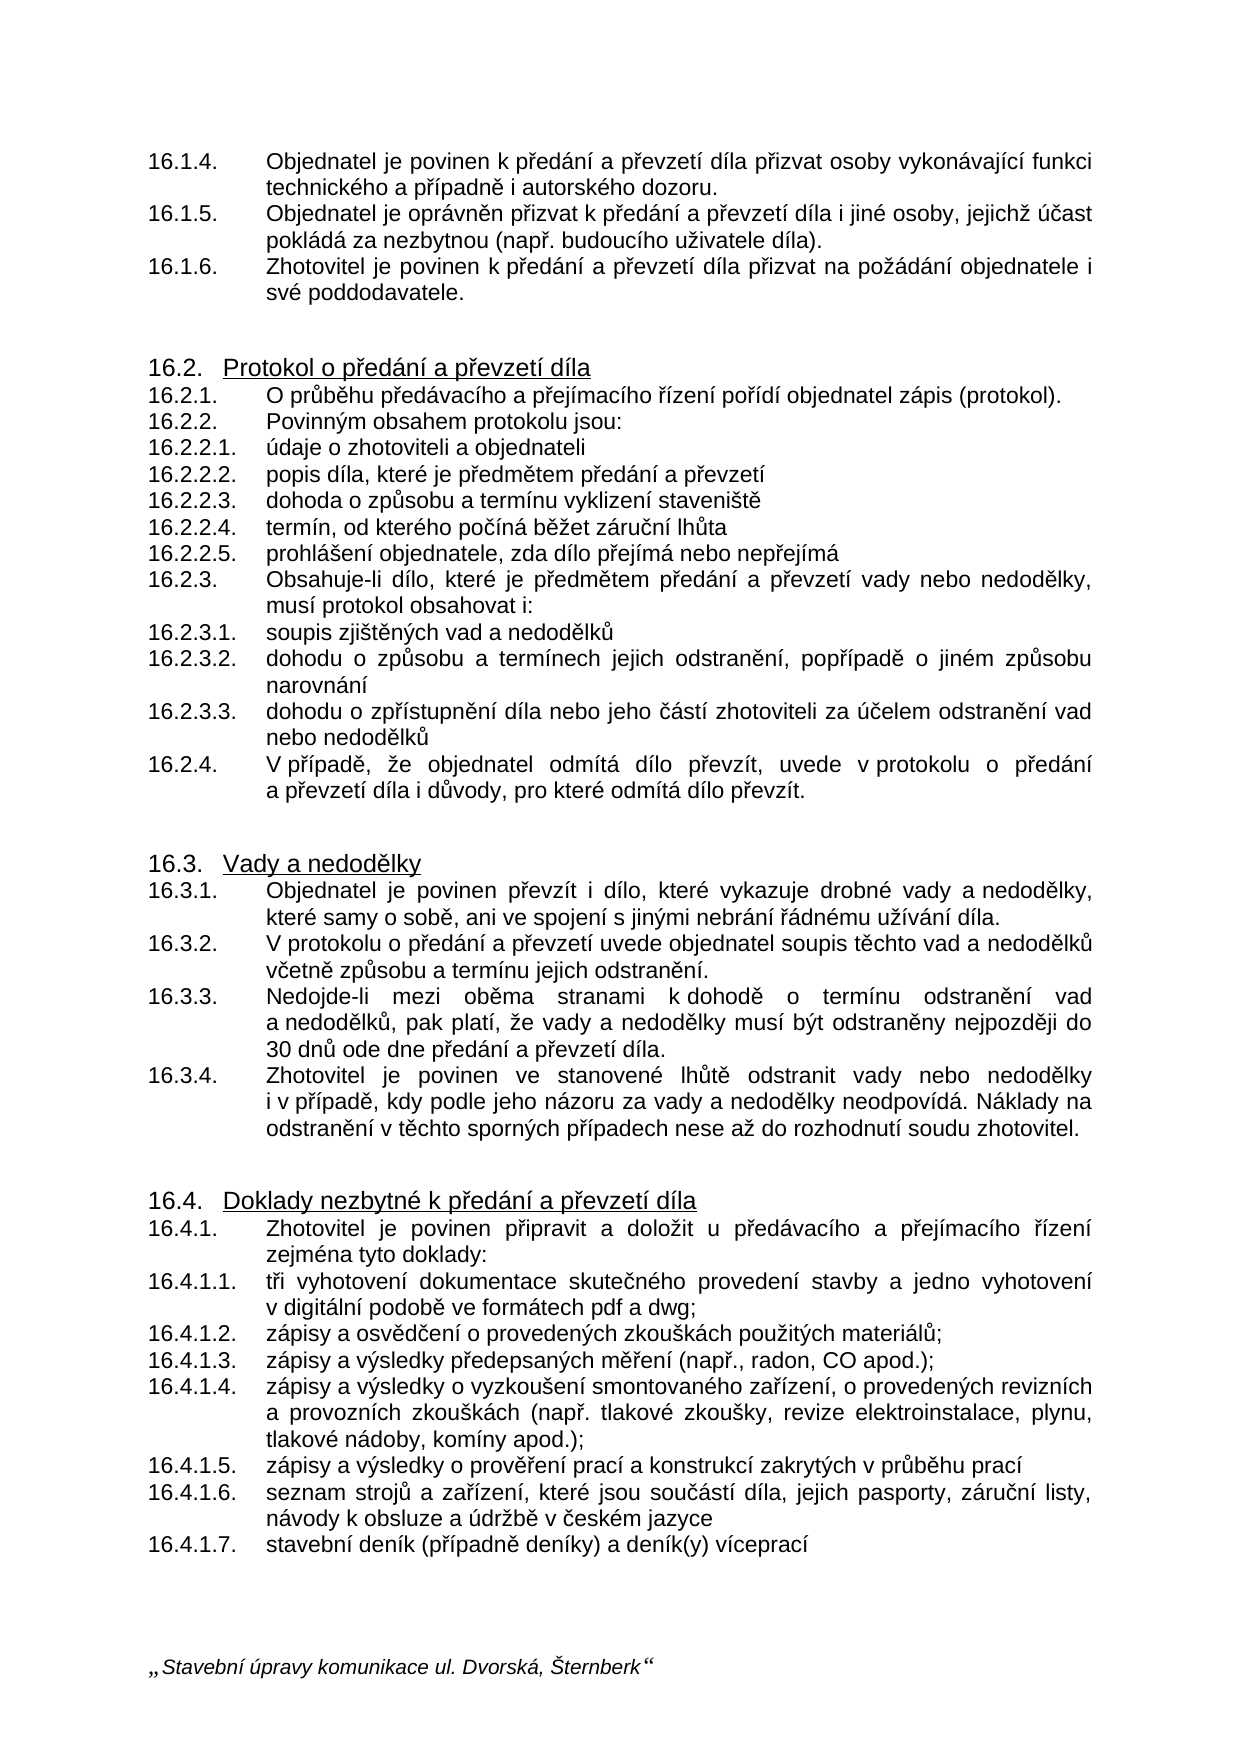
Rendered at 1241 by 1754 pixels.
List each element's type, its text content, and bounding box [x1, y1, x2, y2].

list zápisy a výsledky předepsaných měření (např., radon, CO apod.); [148, 1347, 1093, 1373]
list O průběhu předávacího a přejímacího řízení pořídí objednatel zápis (protokol). [148, 382, 1093, 408]
list Obsahuje-li dílo, které je předmětem předání a převzetí vady nebo nedodělky, musí protokol obsahovat i: [148, 566, 1093, 619]
list zápisy a osvědčení o provedených zkouškách použitých materiálů; [148, 1320, 1093, 1347]
list Povinným obsahem protokolu jsou: [148, 408, 1093, 434]
list Protokol o předání a převzetí díla [148, 353, 1093, 382]
list dohodu o způsobu a termínech jejich odstranění, popřípadě o jiném způsobu narovnání [148, 645, 1093, 698]
list dohodu o zpřístupnění díla nebo jeho částí zhotoviteli za účelem odstranění vad nebo nedodělků [148, 698, 1093, 751]
list zápisy a výsledky o vyzkoušení smontovaného zařízení, o provedených revizních a provozních zkouškách (např. tlakové zkoušky, revize elektroinstalace, plynu, tlakové nádoby, komíny apod.); [148, 1373, 1093, 1452]
list V protokolu o předání a převzetí uvede objednatel soupis těchto vad a nedodělků včetně způsobu a termínu jejich odstranění. [148, 930, 1093, 983]
list Nedojde-li mezi oběma stranami k dohodě o termínu odstranění vad a nedodělků, pak platí, že vady a nedodělky musí být odstraněny nejpozději do 30 dnů ode dne předání a převzetí díla. [148, 983, 1093, 1062]
list termín, od kterého počíná běžet záruční lhůta [148, 513, 1093, 540]
list V případě, že objednatel odmítá dílo převzít, uvede v protokolu o předání a převzetí díla i důvody, pro které odmítá dílo převzít. [148, 751, 1093, 803]
list údaje o zhotoviteli a objednateli [148, 434, 1093, 461]
list zápisy a výsledky o prověření prací a konstrukcí zakrytých v průběhu prací [148, 1452, 1093, 1478]
list Zhotovitel je povinen k předání a převzetí díla přizvat na požádání objednatele i své poddodavatele. [148, 253, 1093, 306]
list prohlášení objednatele, zda dílo přejímá nebo nepřejímá [148, 540, 1093, 566]
list Vady a nedodělky [148, 849, 1093, 877]
list popis díla, které je předmětem předání a převzetí [148, 461, 1093, 487]
list dohoda o způsobu a termínu vyklizení staveniště [148, 487, 1093, 513]
list seznam strojů a zařízení, které jsou součástí díla, jejich pasporty, záruční listy, návody k obsluze a údržbě v českém jazyce [148, 1478, 1093, 1531]
list Objednatel je povinen převzít i dílo, které vykazuje drobné vady a nedodělky, které samy o sobě, ani ve spojení s jinými nebrání řádnému užívání díla. [148, 877, 1093, 930]
list Objednatel je povinen k předání a převzetí díla přizvat osoby vykonávající funkci technického a případně i autorského dozoru. [148, 148, 1093, 200]
list Objednatel je oprávněn přizvat k předání a převzetí díla i jiné osoby, jejichž účast pokládá za nezbytnou (např. budoucího uživatele díla). [148, 200, 1093, 253]
list Zhotovitel je povinen ve stanovené lhůtě odstranit vady nebo nedodělky i v případě, kdy podle jeho názoru za vady a nedodělky neodpovídá. Náklady na odstranění v těchto sporných případech nese až do rozhodnutí soudu zhotovitel. [148, 1062, 1093, 1141]
list soupis zjištěných vad a nedodělků [148, 619, 1093, 645]
list Doklady nezbytné k předání a převzetí díla [148, 1186, 1093, 1215]
list Zhotovitel je povinen připravit a doložit u předávacího a přejímacího řízení zejména tyto doklady: [148, 1215, 1093, 1268]
list tři vyhotovení dokumentace skutečného provedení stavby a jedno vyhotovení v digitální podobě ve formátech pdf a dwg; [148, 1268, 1093, 1320]
list stavební deník (případně deníky) a deník(y) víceprací [148, 1531, 1093, 1557]
